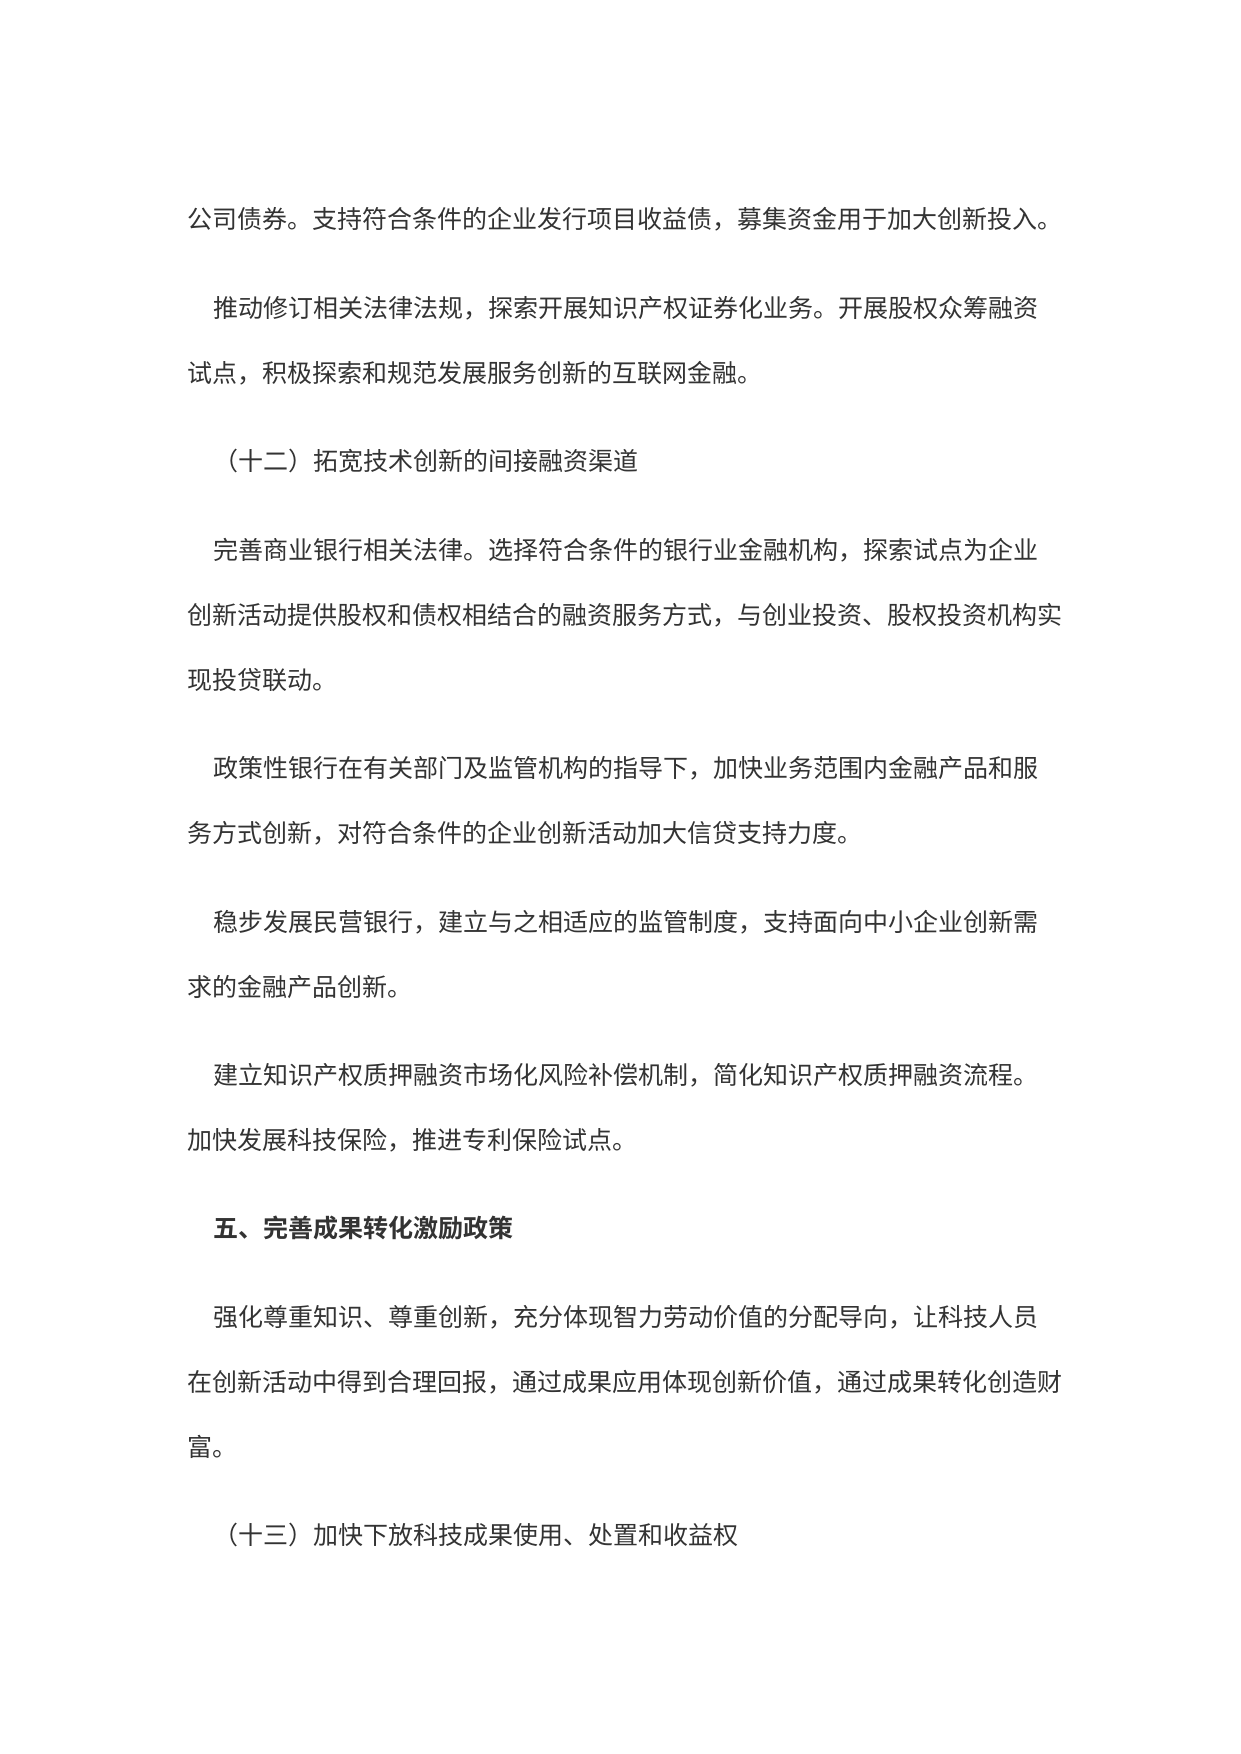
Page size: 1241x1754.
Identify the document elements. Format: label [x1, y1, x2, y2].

table_header [188, 162, 1063, 1566]
